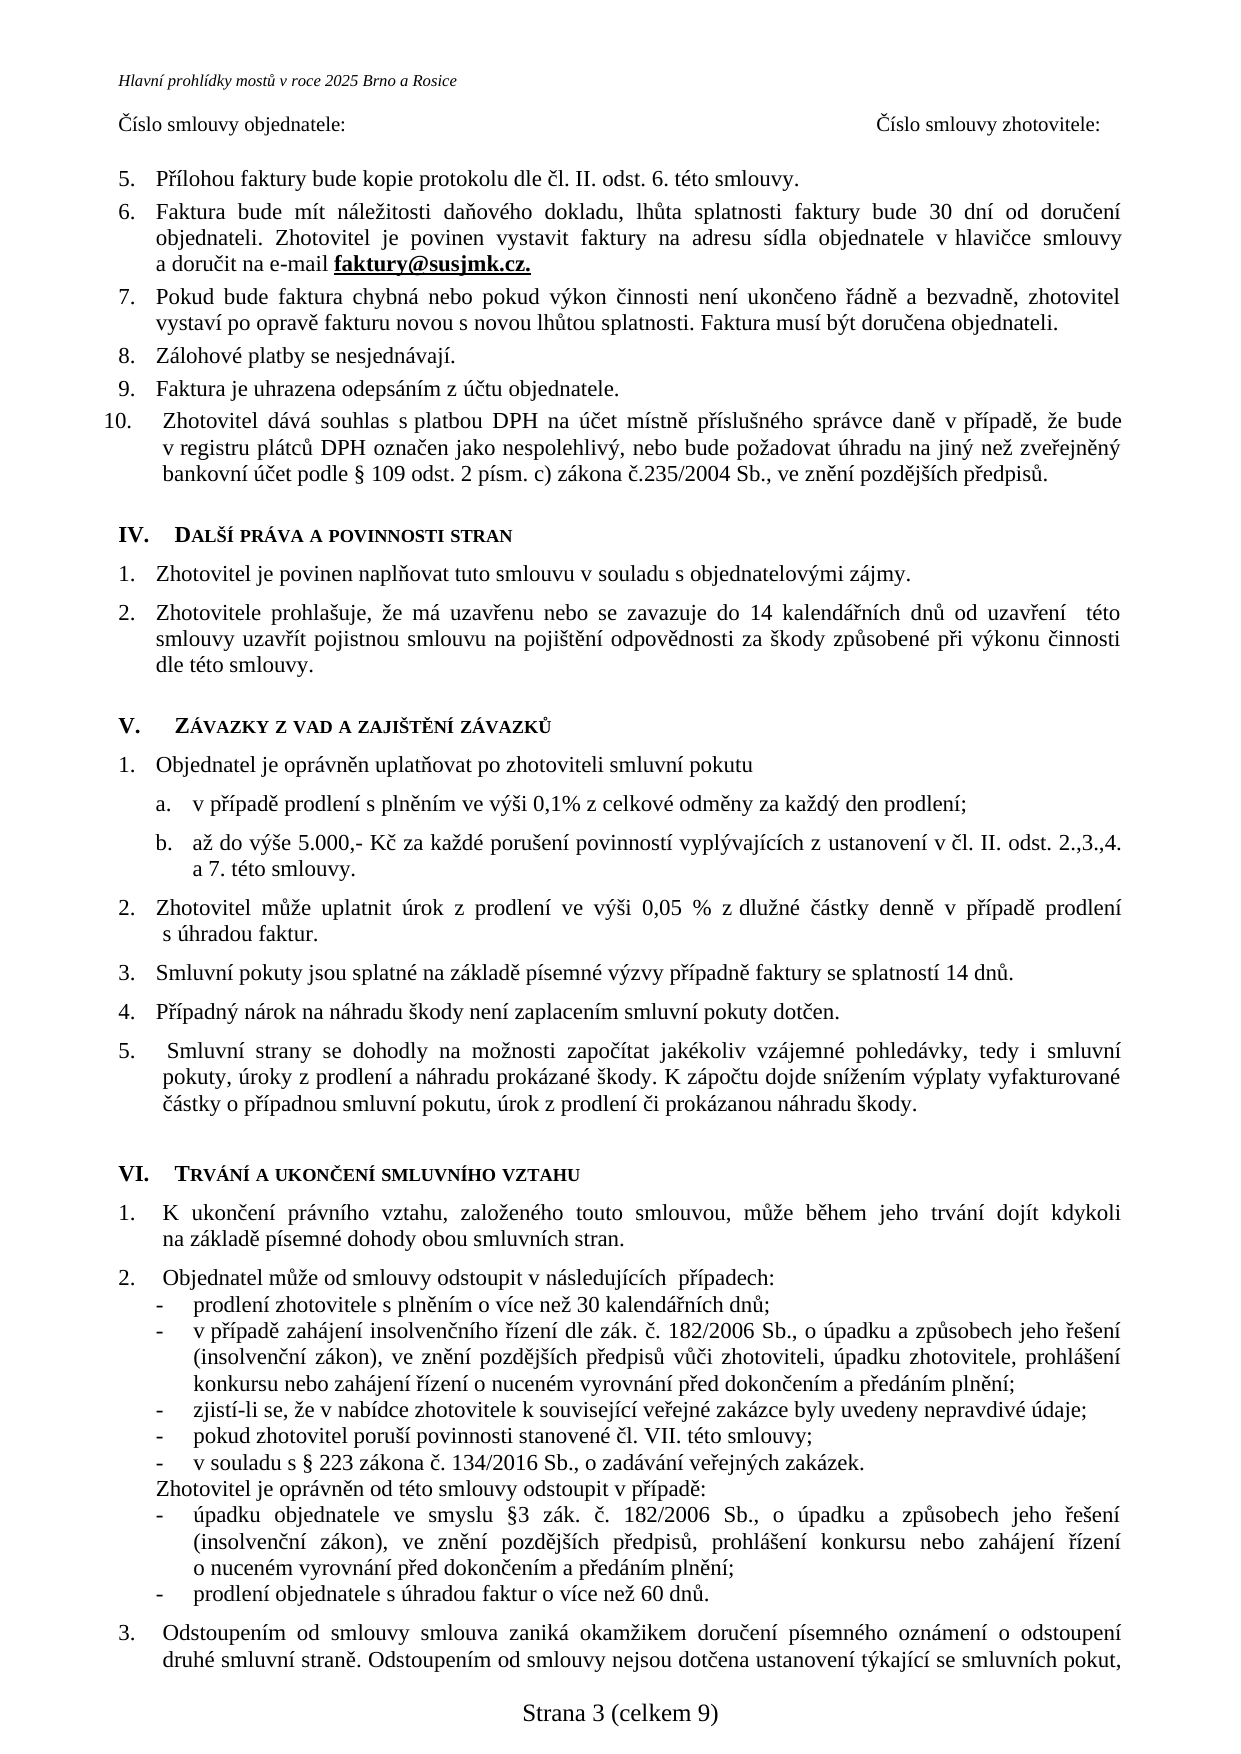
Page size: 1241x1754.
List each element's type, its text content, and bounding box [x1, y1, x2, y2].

list Zálohové platby se nesjednávají. [118, 342, 1122, 368]
list Zhotovitele prohlašuje, že má uzavřenu nebo se zavazuje do 14 kalendářních dnů od uzavření této smlouvy uzavřít pojistnou smlouvu na pojištění odpovědnosti za škody způsobené při výkonu činnosti dle této smlouvy. [118, 599, 1122, 678]
list Přílohou faktury bude kopie protokolu dle čl. II. odst. 6. této smlouvy. [118, 165, 1122, 192]
list Pokud bude faktura chybná nebo pokud výkon činnosti není ukončeno řádně a bezvadně, zhotovitel vystaví po opravě fakturu novou s novou lhůtou splatnosti. Faktura musí být doručena objednateli. [118, 283, 1122, 336]
list Smluvní strany se dohodly na možnosti započítat jakékoliv vzájemné pohledávky, tedy i smluvní pokuty, úroky z prodlení a náhradu prokázané škody. K zápočtu dojde snížením výplaty vyfakturované částky o případnou smluvní pokutu, úrok z prodlení či prokázanou náhradu škody. [118, 1037, 1122, 1116]
list pokud zhotovitel poruší povinnosti stanovené čl. VII. této smlouvy; [156, 1422, 1122, 1449]
list Faktura je uhrazena odepsáním z účtu objednatele. [118, 375, 1122, 401]
list v případě prodlení s plněním ve výši 0,1% z celkové odměny za každý den prodlení; [155, 790, 1122, 816]
list Objednatel může od smlouvy odstoupit v následujících případech: [118, 1264, 1122, 1291]
list Zhotovitel je povinen naplňovat tuto smlouvu v souladu s objednatelovými zájmy. [118, 560, 1122, 586]
list prodlení zhotovitele s plněním o více než 30 kalendářních dnů; [156, 1291, 1122, 1317]
list v případě zahájení insolvenčního řízení dle zák. č. 182/2006 Sb., o úpadku a způsobech jeho řešení (insolvenční zákon), ve znění pozdějších předpisů vůči zhotoviteli, úpadku zhotovitele, prohlášení konkursu nebo zahájení řízení o nuceném vyrovnání před dokončením a předáním plnění; [156, 1317, 1122, 1396]
list zjistí-li se, že v nabídce zhotovitele k související veřejné zakázce byly uvedeny nepravdivé údaje; [156, 1396, 1122, 1422]
list až do výše 5.000,- Kč za každé porušení povinností vyplývajících z ustanovení v čl. II. odst. 2.,3.,4. a 7. této smlouvy. [155, 829, 1122, 882]
text Zhotovitel je oprávněn od této smlouvy odstoupit v případě: [156, 1475, 1122, 1501]
list Objednatel je oprávněn uplatňovat po zhotoviteli smluvní pokutu [118, 751, 1122, 777]
list K ukončení právního vztahu, založeného touto smlouvou, může během jeho trvání dojít kdykoli na základě písemné dohody obou smluvních stran. [118, 1199, 1122, 1252]
list Zhotovitel dává souhlas s platbou DPH na účet místně příslušného správce daně v případě, že bude v registru plátců DPH označen jako nespolehlivý, nebo bude požadovat úhradu na jiný než zveřejněný bankovní účet podle § 109 odst. 2 písm. c) zákona č.235/2004 Sb., ve znění pozdějších předpisů. [103, 407, 1122, 486]
list Faktura bude mít náležitosti daňového dokladu, lhůta splatnosti faktury bude 30 dní od doručení objednateli. Zhotovitel je povinen vystavit faktury na adresu sídla objednatele v hlavičce smlouvy a doručit na e-mail faktury@susjmk.cz. [118, 198, 1122, 277]
list úpadku objednatele ve smyslu §3 zák. č. 182/2006 Sb., o úpadku a způsobech jeho řešení (insolvenční zákon), ve znění pozdějších předpisů, prohlášení konkursu nebo zahájení řízení o nuceném vyrovnání před dokončením a předáním plnění; [156, 1501, 1122, 1581]
list Závazky z vad a zajištění závazků [118, 712, 1122, 739]
list Smluvní pokuty jsou splatné na základě písemné výzvy případně faktury se splatností 14 dnů. [118, 959, 1122, 986]
list Zhotovitel může uplatnit úrok z prodlení ve výši 0,05 % z dlužné částky denně v případě prodlení s úhradou faktur. [118, 894, 1122, 947]
list Případný nárok na náhradu škody není zaplacením smluvní pokuty dotčen. [118, 998, 1122, 1024]
list v souladu s § 223 zákona č. 134/2016 Sb., o zadávání veřejných zakázek. [156, 1449, 1122, 1475]
list prodlení objednatele s úhradou faktur o více než 60 dnů. [156, 1581, 1122, 1607]
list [118, 1619, 1122, 1672]
list Další práva a povinnosti stran [118, 521, 1122, 547]
list Trvání a ukončení smluvního vztahu [118, 1160, 1122, 1187]
